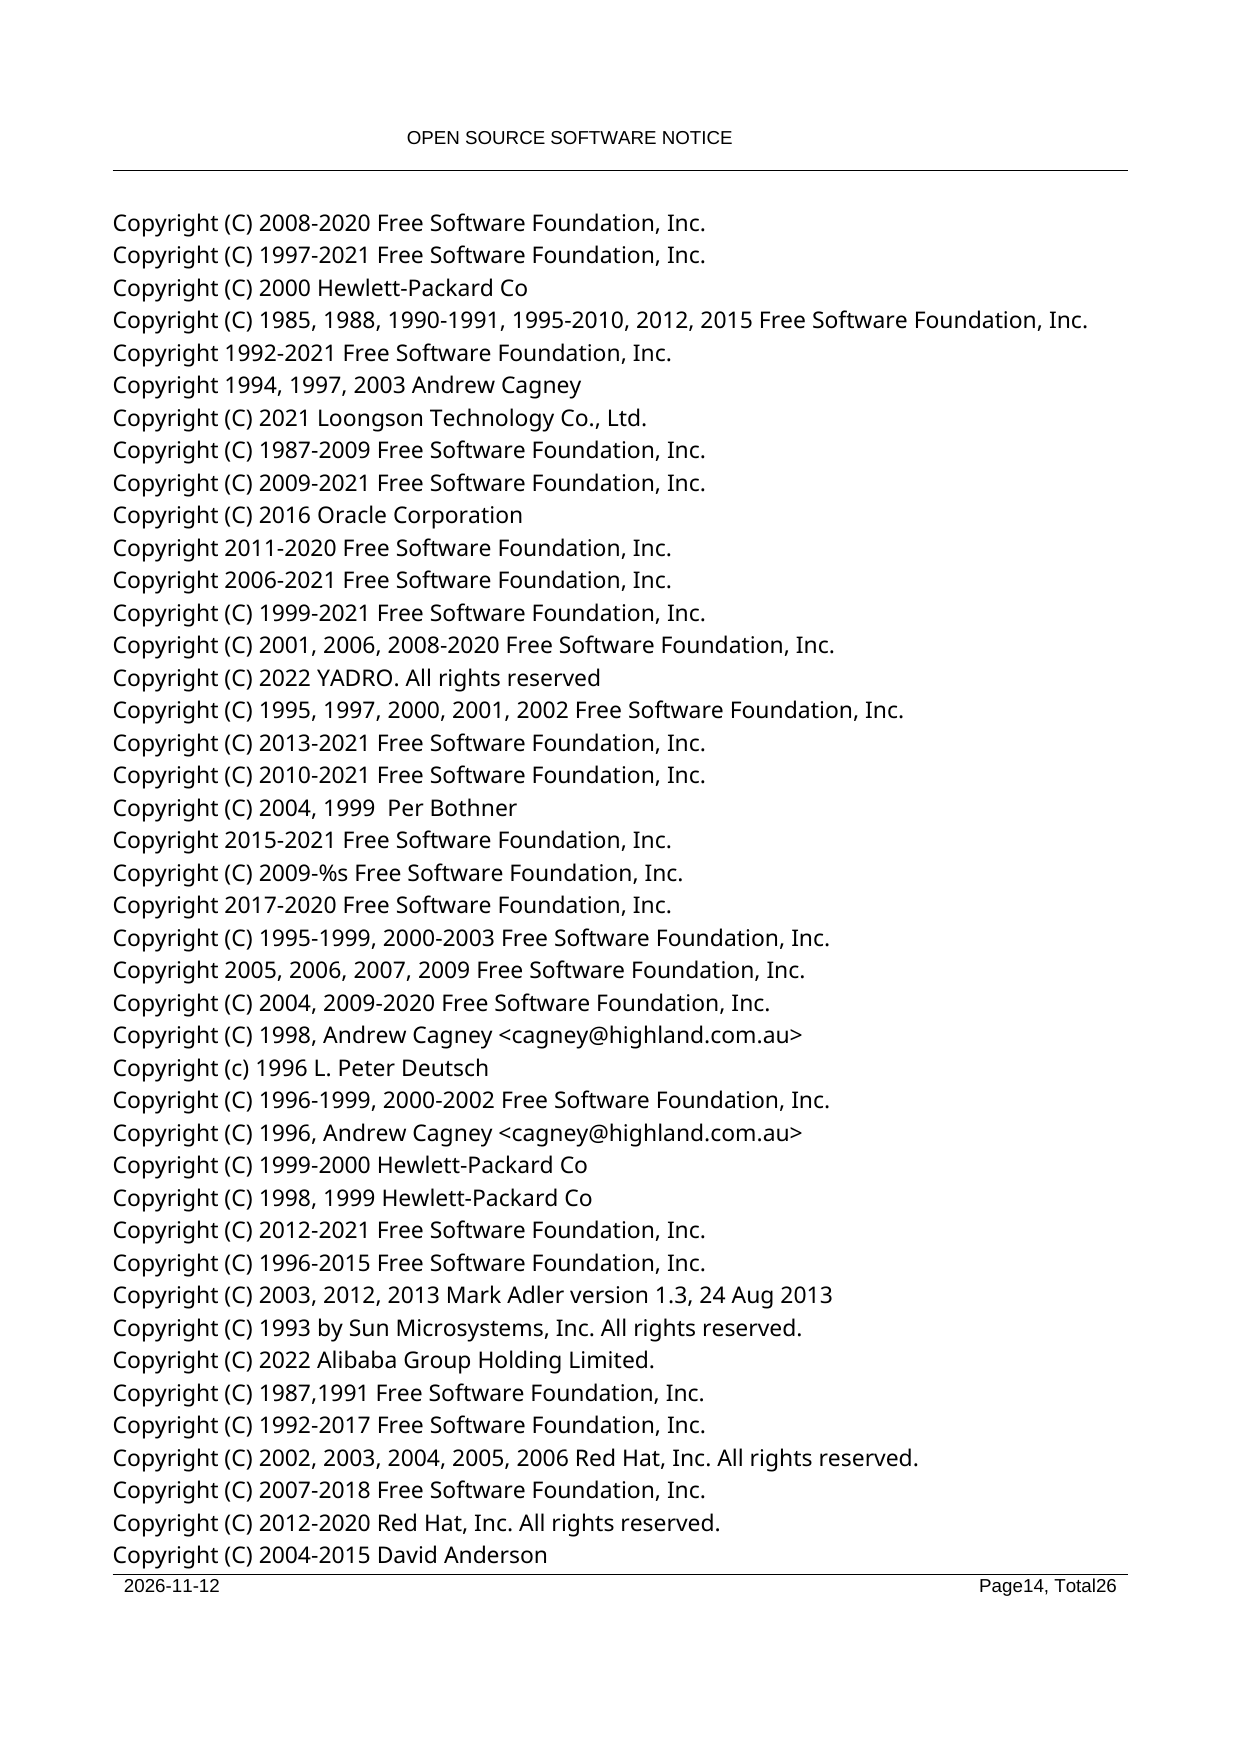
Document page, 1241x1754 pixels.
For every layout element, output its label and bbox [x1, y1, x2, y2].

text [112, 206, 1128, 1571]
